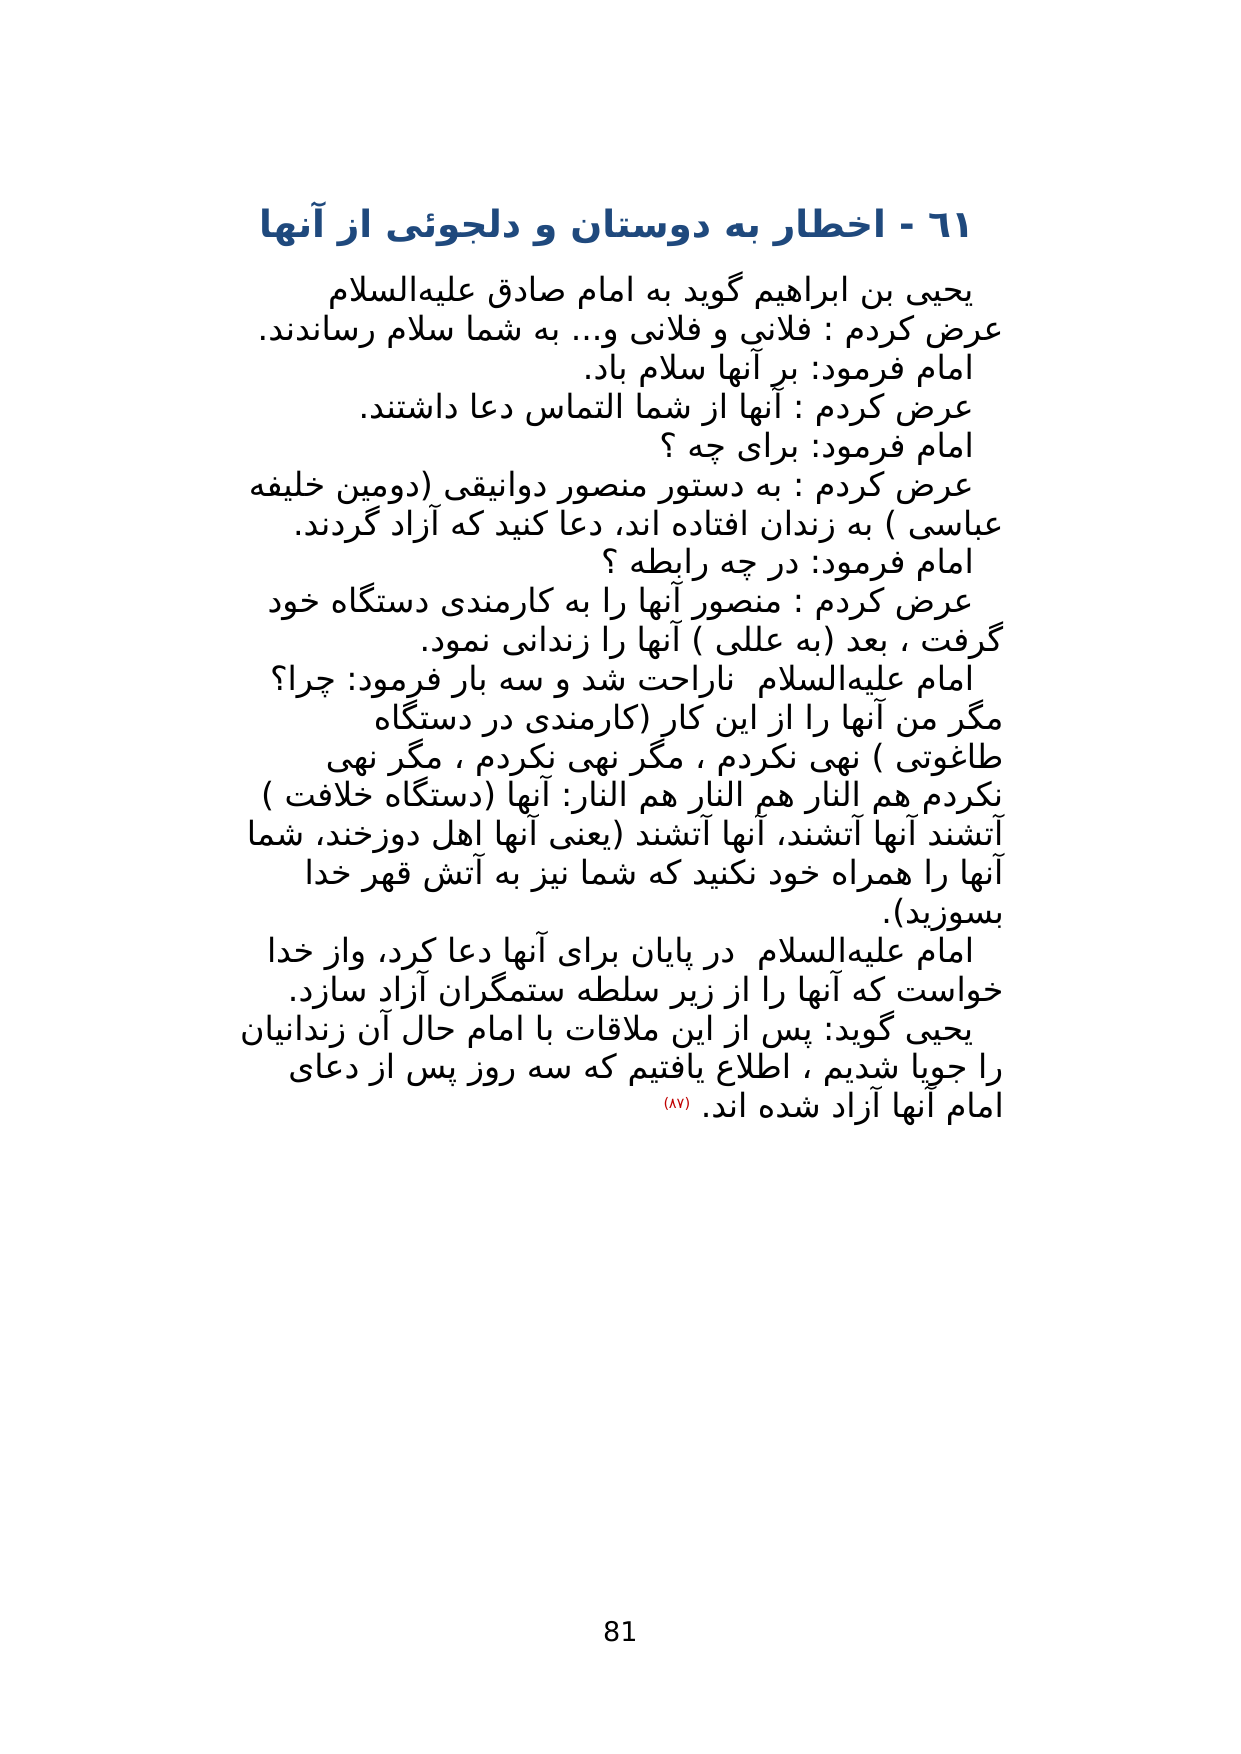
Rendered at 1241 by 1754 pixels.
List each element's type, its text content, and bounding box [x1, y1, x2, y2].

text يحيى گويد: پس از اين ملاقات با امام حال آن زندانيان را جويا شديم ، اطلاع يافتيم كه سه روز پس از دعاى امام آنها آزاد شده اند. (٨٧) [236, 1009, 1004, 1126]
text امام فرمود: بر آنها سلام باد. [236, 348, 1004, 387]
text عرض كردم : به دستور منصور دوانيقى (دومين خليفه عباسى ) به زندان افتاده اند، دعا كنيد كه آزاد گردند. [236, 465, 1004, 543]
text عرض كردم : آنها از شما التماس دعا داشتند. [236, 387, 1004, 426]
text امام فرمود: در چه رابطه ؟ [236, 543, 1004, 582]
text امام عليه‌السلام در پايان براى آنها دعا كرد، واز خدا خواست كه آنها را از زير سلطه ستمگران آزاد سازد. [236, 931, 1004, 1009]
text عرض كردم : منصور آنها را به كارمندى دستگاه خود گرفت ، بعد (به عللى ) آنها را زندانى نمود. [236, 582, 1004, 659]
text يحيى بن ابراهيم گويد به امام صادق عليه‌السلام عرض كردم : فلانى و فلانى و... به شما سلام رساندند. [236, 271, 1004, 348]
subtitle ٦١ - اخطار به دوستان و دلجوئى از آنها [236, 202, 1004, 246]
text امام فرمود: براى چه ؟ [236, 426, 1004, 465]
text امام عليه‌السلام ناراحت شد و سه بار فرمود: چرا؟ مگر من آنها را از اين كار (كارمندى در دستگاه طاغوتى ) نهى نكردم ، مگر نهى نكردم ، مگر نهى نكردم هم النار هم النار هم النار: آنها (دستگاه خلافت ) آتشند آنها آتشند، آنها آتشند (يعنى آنها اهل دوزخند، شما آنها را همراه خود نكنيد كه شما نيز به آتش قهر خدا بسوزيد). [236, 659, 1004, 931]
